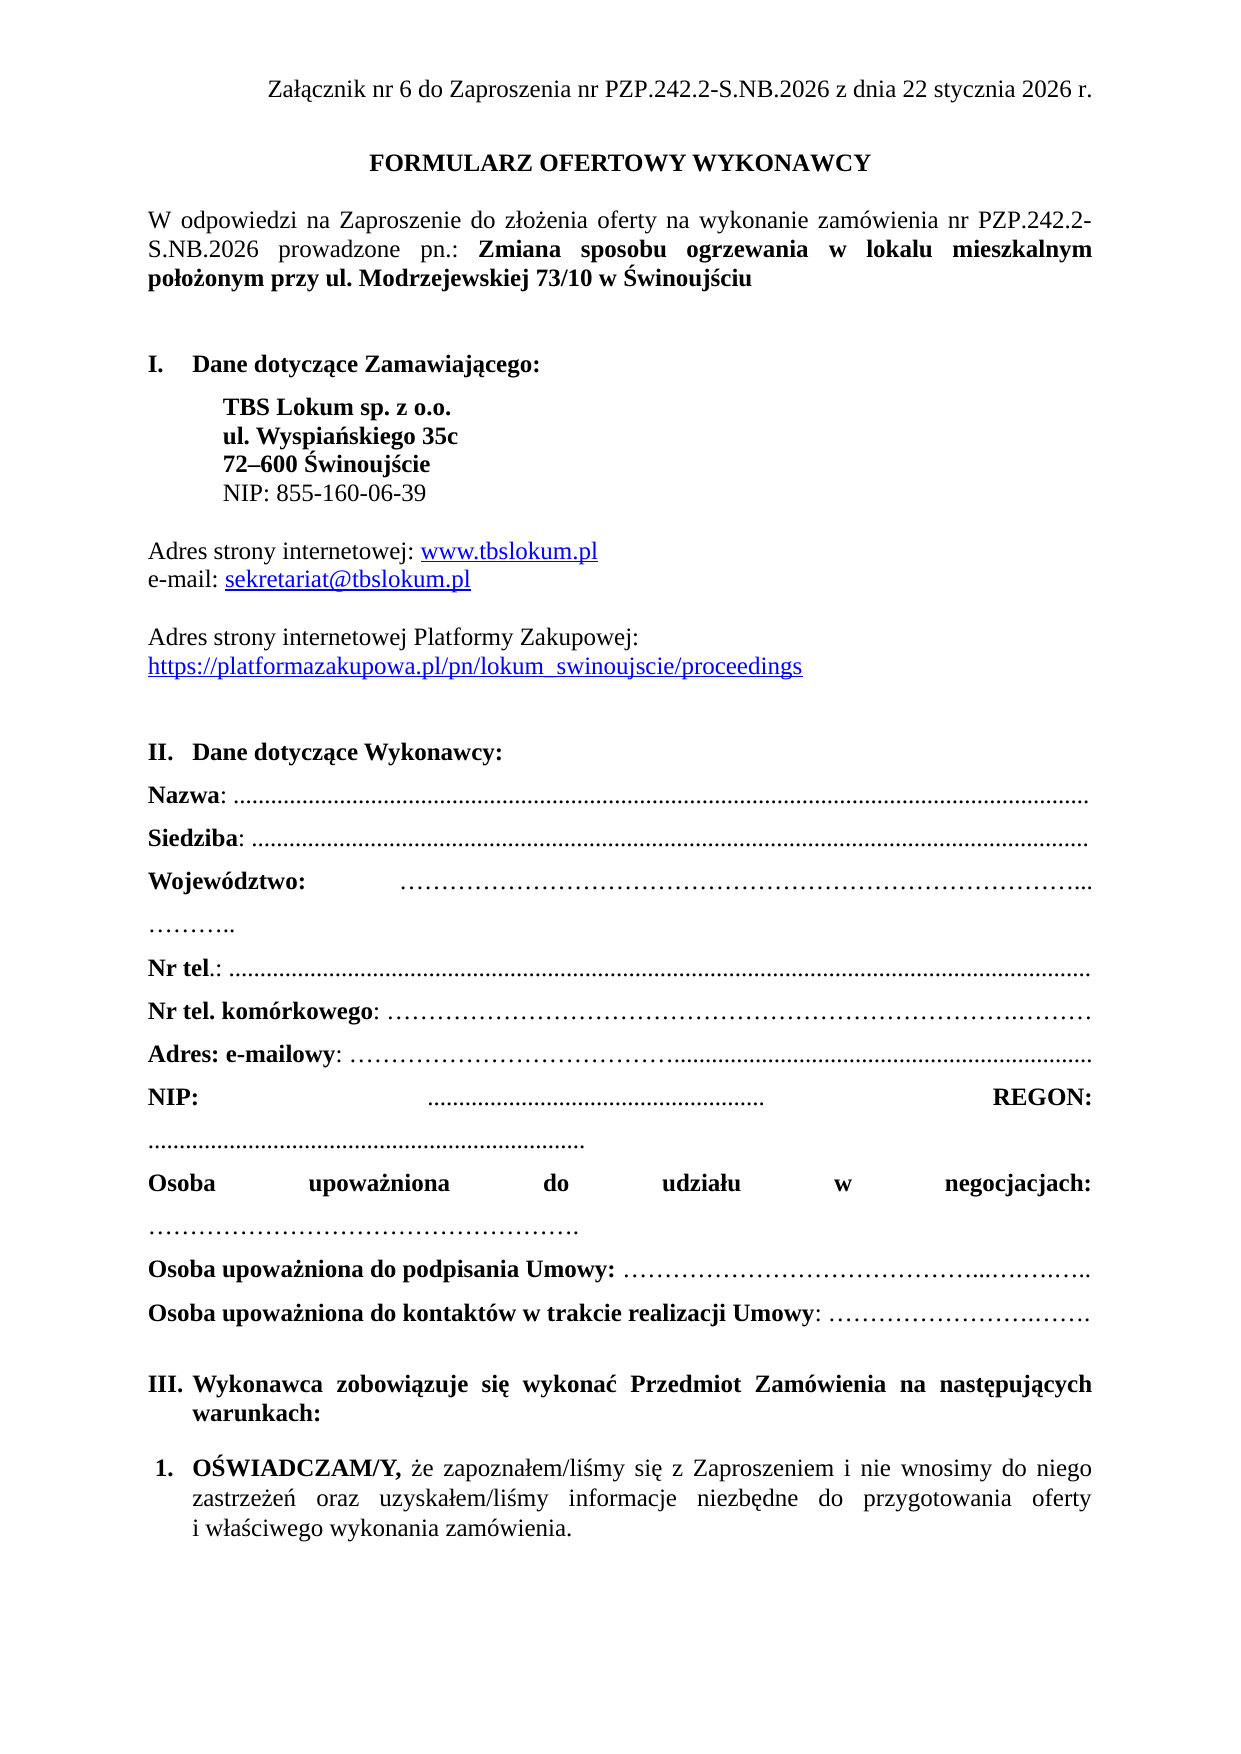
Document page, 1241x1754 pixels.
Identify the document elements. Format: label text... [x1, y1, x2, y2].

text Nr tel. komórkowego: ………………………………………………………………….……… [148, 996, 1093, 1024]
text Adres: e-mailowy: …………………………………................................................................... [148, 1039, 1093, 1068]
text e-mail: sekretariat@tbslokum.pl [148, 564, 1093, 593]
list Wykonawca zobowiązuje się wykonać Przedmiot Zamówienia na następujących warunkach: [148, 1369, 1093, 1427]
text Siedziba: ...................................................................................................................................... [148, 823, 1093, 852]
text Adres strony internetowej: www.tbslokum.pl [148, 536, 1093, 564]
text Adres strony internetowej Platformy Zakupowej: https://platformazakupowa.pl/pn/lokum_swinoujscie/proceedings [148, 622, 1093, 679]
list ul. Wyspiańskiego 35c [223, 421, 1093, 449]
text Nazwa: ......................................................................................................................................... [148, 780, 1093, 809]
text Osoba upoważniona do udziału w negocjacjach: ……………………………………………. [148, 1168, 1093, 1240]
text W odpowiedzi na Zaproszenie do złożenia oferty na wykonanie zamówienia nr PZP.242.2-S.NB.2026 prowadzone pn.: Zmiana sposobu ogrzewania w lokalu mieszkalnym położonym przy ul. Modrzejewskiej 73/10 w Świnoujściu [148, 205, 1093, 291]
list NIP: 855-160-06-39 [223, 478, 1093, 507]
text Województwo: ………………………………………………………………………...……….. [148, 866, 1093, 938]
text FORMULARZ OFERTOWY WYKONAWCY [148, 148, 1093, 176]
list Dane dotyczące Wykonawcy: [148, 737, 1093, 766]
list TBS Lokum sp. z o.o. [223, 392, 1093, 421]
list OŚWIADCZAM/Y, że zapoznałem/liśmy się z Zaproszeniem i nie wnosimy do niego zastrzeżeń oraz uzyskałem/liśmy informacje niezbędne do przygotowania oferty i właściwego wykonania zamówienia. [154, 1453, 1093, 1542]
list Dane dotyczące Zamawiającego: [148, 349, 1093, 378]
text Osoba upoważniona do kontaktów w trakcie realizacji Umowy: …………………….……. [148, 1298, 1093, 1326]
text Osoba upoważniona do podpisania Umowy: ……………………………………...….….….. [148, 1254, 1093, 1283]
text Nr tel.: .......................................................................................................................................... [148, 953, 1093, 981]
text NIP: ...................................................... REGON: ...................................................................... [148, 1082, 1093, 1154]
list 72–600 Świnoujście [223, 449, 1093, 478]
